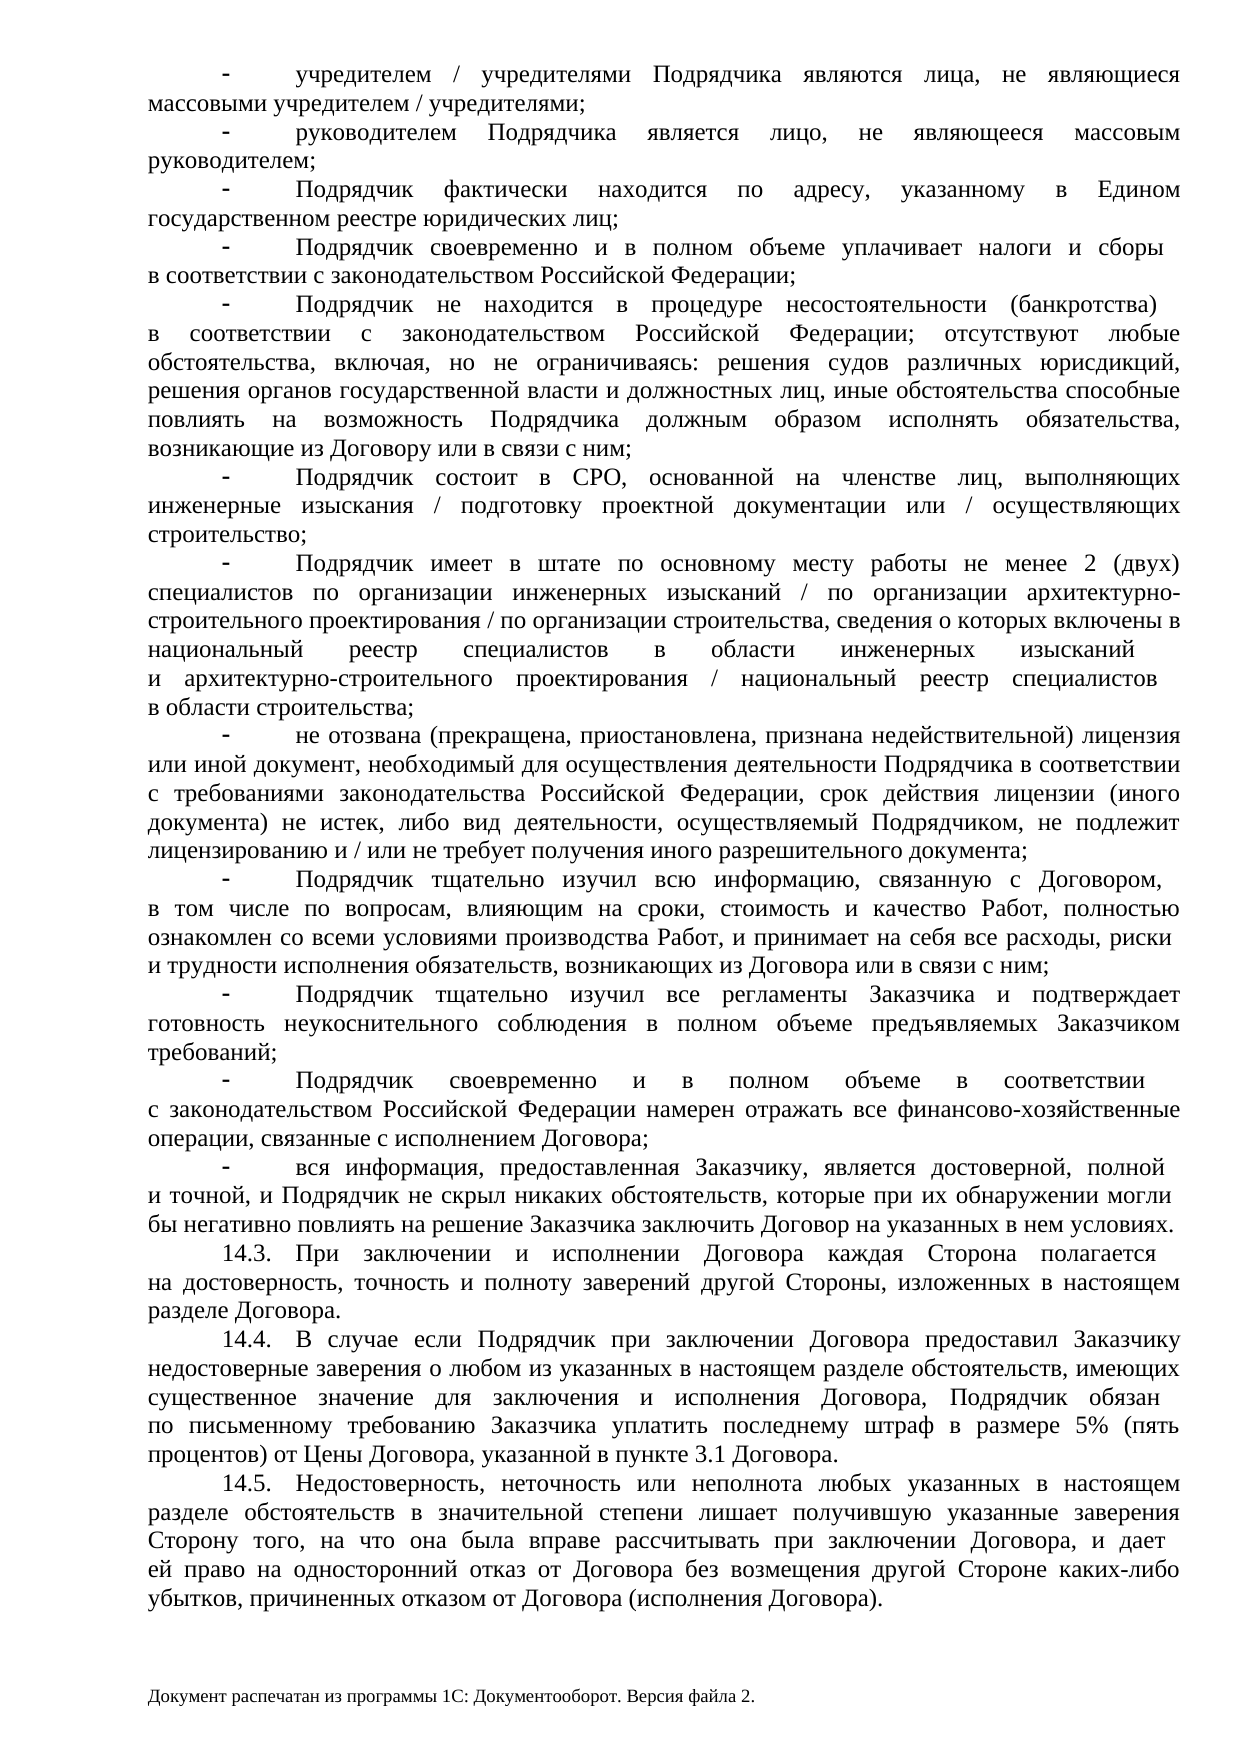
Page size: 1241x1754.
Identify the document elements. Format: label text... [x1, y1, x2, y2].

list Подрядчик тщательно изучил всю информацию, связанную с Договором, в том числе по вопросам, влияющим на сроки, стоимость и качество Работ, полностью ознакомлен со всеми условиями производства Работ, и принимает на себя все расходы, риски и трудности исполнения обязательств, возникающих из Договора или в связи с ним; [148, 864, 1181, 979]
list руководителем Подрядчика является лицо, не являющееся массовым руководителем; [148, 117, 1181, 174]
list Подрядчик не находится в процедуре несостоятельности (банкротства) в соответствии с законодательством Российской Федерации; отсутствуют любые обстоятельства, включая, но не ограничиваясь: решения судов различных юрисдикций, решения органов государственной власти и должностных лиц, иные обстоятельства способные повлиять на возможность Подрядчика должным образом исполнять обязательства, возникающие из Договору или в связи с ним; [148, 289, 1181, 462]
list Подрядчик тщательно изучил все регламенты Заказчика и подтверждает готовность неукоснительного соблюдения в полном объеме предъявляемых Заказчиком требований; [148, 979, 1181, 1065]
list учредителем / учредителями Подрядчика являются лица, не являющиеся массовыми учредителем / учредителями; [148, 59, 1181, 117]
list Подрядчик имеет в штате по основному месту работы не менее 2 (двух) специалистов по организации инженерных изысканий / по организации архитектурно-строительного проектирования / по организации строительства, сведения о которых включены в национальный реестр специалистов в области инженерных изысканий и архитектурно-строительного проектирования / национальный реестр специалистов в области строительства; [148, 548, 1181, 720]
list вся информация, предоставленная Заказчику, является достоверной, полной и точной, и Подрядчик не скрыл никаких обстоятельств, которые при их обнаружении могли бы негативно повлиять на решение Заказчика заключить Договор на указанных в нем условиях. [148, 1152, 1181, 1238]
list В случае если Подрядчик при заключении Договора предоставил Заказчику недостоверные заверения о любом из указанных в настоящем разделе обстоятельств, имеющих существенное значение для заключения и исполнения Договора, Подрядчик обязан по письменному требованию Заказчика уплатить последнему штраф в размере 5% (пять процентов) от Цены Договора, указанной в пункте 3.1 Договора. [148, 1324, 1181, 1468]
list Подрядчик своевременно и в полном объеме уплачивает налоги и сборы в соответствии с законодательством Российской Федерации; [148, 232, 1181, 289]
list не отозвана (прекращена, приостановлена, признана недействительной) лицензия или иной документ, необходимый для осуществления деятельности Подрядчика в соответствии с требованиями законодательства Российской Федерации, срок действия лицензии (иного документа) не истек, либо вид деятельности, осуществляемый Подрядчиком, не подлежит лицензированию и / или не требует получения иного разрешительного документа; [148, 720, 1181, 864]
list Подрядчик своевременно и в полном объеме в соответствии с законодательством Российской Федерации намерен отражать все финансово-хозяйственные операции, связанные с исполнением Договора; [148, 1065, 1181, 1152]
list Подрядчик фактически находится по адресу, указанному в Едином государственном реестре юридических лиц; [148, 174, 1181, 232]
list Подрядчик состоит в СРО, основанной на членстве лиц, выполняющих инженерные изыскания / подготовку проектной документации или / осуществляющих строительство; [148, 462, 1181, 548]
list Недостоверность, неточность или неполнота любых указанных в настоящем разделе обстоятельств в значительной степени лишает получившую указанные заверения Сторону того, на что она была вправе рассчитывать при заключении Договора, и дает ей право на односторонний отказ от Договора без возмещения другой Стороне каких-либо убытков, причиненных отказом от Договора (исполнения Договора). [148, 1468, 1181, 1612]
list При заключении и исполнении Договора каждая Сторона полагается на достоверность, точность и полноту заверений другой Стороны, изложенных в настоящем разделе Договора. [148, 1238, 1181, 1324]
